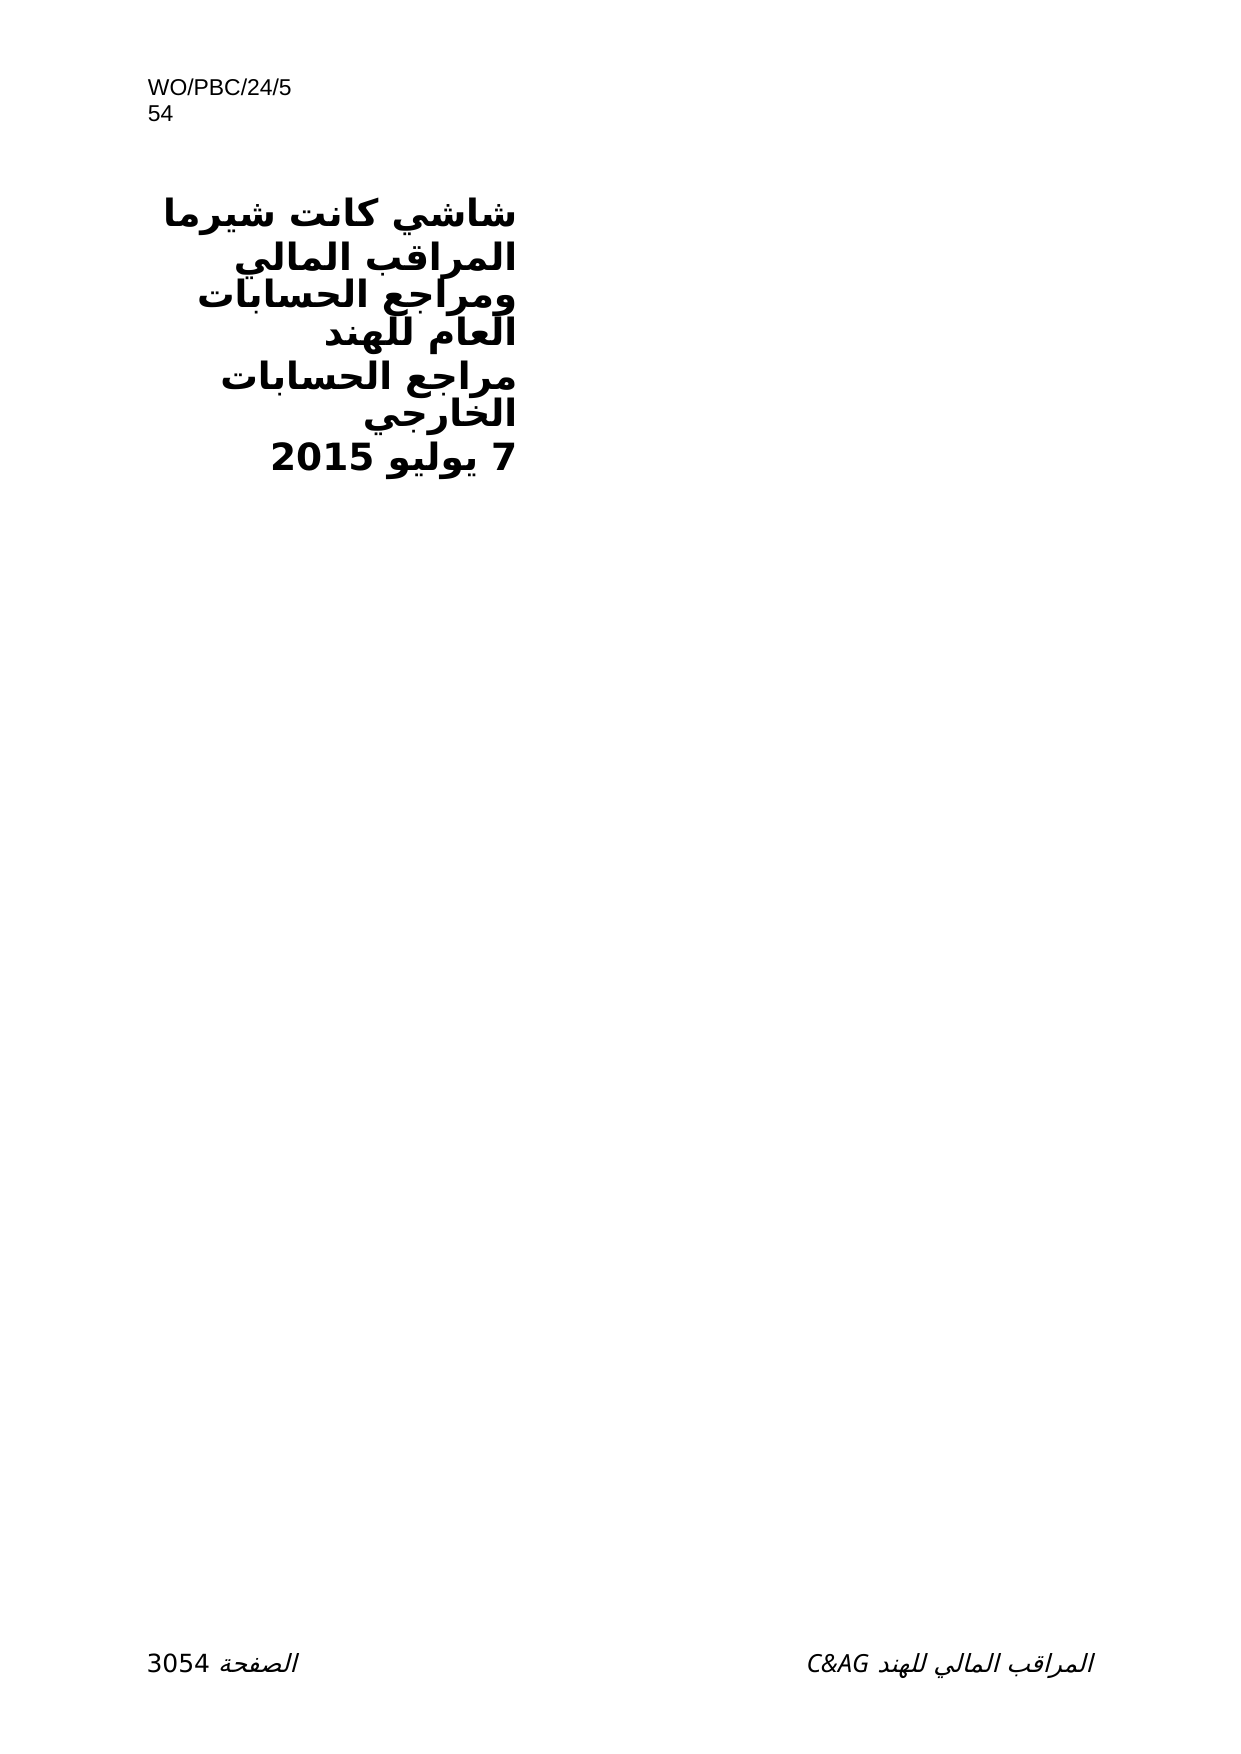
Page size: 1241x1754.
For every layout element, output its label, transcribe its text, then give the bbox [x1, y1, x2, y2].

text مراجع الحسابات الخارجي [148, 359, 517, 434]
text شاشي كانت شيرما [148, 197, 517, 234]
text المراقب المالي ومراجع الحسابات العام للهند [148, 240, 517, 353]
text 7 يوليو 2015 [148, 440, 517, 478]
